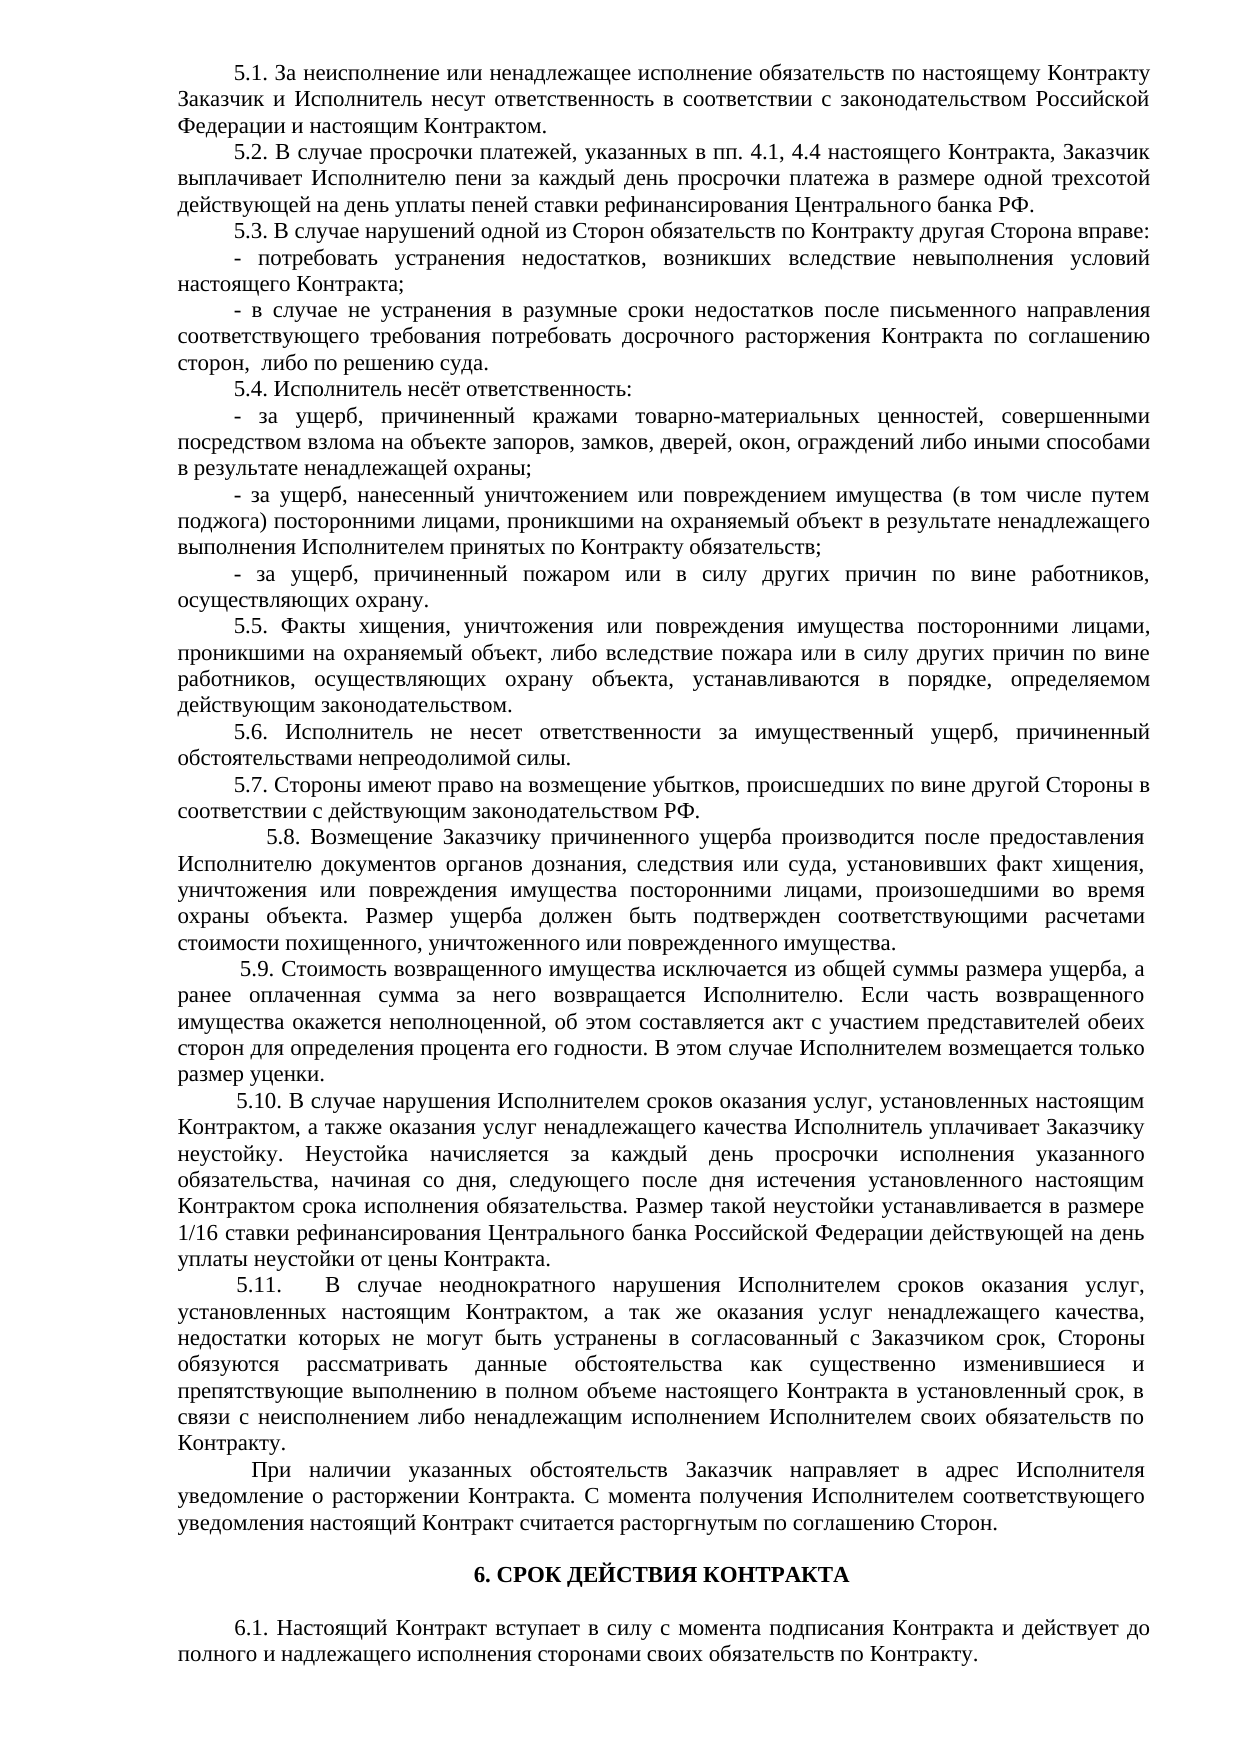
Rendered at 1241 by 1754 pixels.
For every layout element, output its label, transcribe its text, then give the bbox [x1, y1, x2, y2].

text - за ущерб, причиненный пожаром или в силу других причин по вине работников, осуществляющих охрану. [177, 560, 1152, 612]
text 5.7. Стороны имеют право на возмещение убытков, происшедших по вине другой Стороны в соответствии с действующим законодательством РФ. [177, 771, 1152, 823]
text 5.10. В случае нарушения Исполнителем сроков оказания услуг, установленных настоящим Контрактом, а также оказания услуг ненадлежащего качества Исполнитель уплачивает Заказчику неустойку. Неустойка начисляется за каждый день просрочки исполнения указанного обязательства, начиная со дня, следующего после дня истечения установленного настоящим Контрактом срока исполнения обязательства. Размер такой неустойки устанавливается в размере 1/16 ставки рефинансирования Центрального банка Российской Федерации действующей на день уплаты неустойки от цены Контракта. [177, 1087, 1146, 1271]
text 5.3. В случае нарушений одной из Сторон обязательств по Контракту другая Сторона вправе: [177, 217, 1152, 243]
text 5.1. За неисполнение или ненадлежащее исполнение обязательств по настоящему Контракту Заказчик и Исполнитель несут ответственность в соответствии с законодательством Российской Федерации и настоящим Контрактом. [177, 59, 1152, 138]
text - потребовать устранения недостатков, возникших вследствие невыполнения условий настоящего Контракта; [177, 243, 1152, 296]
text - в случае не устранения в разумные сроки недостатков после письменного направления соответствующего требования потребовать досрочного расторжения Контракта по соглашению сторон, либо по решению суда. [177, 296, 1152, 375]
text 5.8. Возмещение Заказчику причиненного ущерба производится после предоставления Исполнителю документов органов дознания, следствия или суда, установивших факт хищения, уничтожения или повреждения имущества посторонними лицами, произошедшими во время охраны объекта. Размер ущерба должен быть подтвержден соответствующими расчетами стоимости похищенного, уничтоженного или поврежденного имущества. [177, 823, 1146, 955]
text При наличии указанных обстоятельств Заказчик направляет в адрес Исполнителя уведомление о расторжении Контракта. С момента получения Исполнителем соответствующего уведомления настоящий Контракт считается расторгнутым по соглашению Сторон. [177, 1456, 1146, 1535]
text - за ущерб, причиненный кражами товарно-материальных ценностей, совершенными посредством взлома на объекте запоров, замков, дверей, окон, ограждений либо иными способами в результате ненадлежащей охраны; [177, 402, 1152, 481]
text 5.11. В случае неоднократного нарушения Исполнителем сроков оказания услуг, установленных настоящим Контрактом, а так же оказания услуг ненадлежащего качества, недостатки которых не могут быть устранены в согласованный с Заказчиком срок, Стороны обязуются рассматривать данные обстоятельства как существенно изменившиеся и препятствующие выполнению в полном объеме настоящего Контракта в установленный срок, в связи с неисполнением либо ненадлежащим исполнением Исполнителем своих обязательств по Контракту. [177, 1271, 1146, 1456]
text - за ущерб, нанесенный уничтожением или повреждением имущества (в том числе путем поджога) посторонними лицами, проникшими на охраняемый объект в результате ненадлежащего выполнения Исполнителем принятых по Контракту обязательств; [177, 481, 1152, 560]
text 5.5. Факты хищения, уничтожения или повреждения имущества посторонними лицами, проникшими на охраняемый объект, либо вследствие пожара или в силу других причин по вине работников, осуществляющих охрану объекта, устанавливаются в порядке, определяемом действующим законодательством. [177, 612, 1152, 718]
text 5.4. Исполнитель несёт ответственность: [177, 375, 1152, 402]
text 6.1. Настоящий Контракт вступает в силу с момента подписания Контракта и действует до полного и надлежащего исполнения сторонами своих обязательств по Контракту. [177, 1614, 1152, 1667]
text 6. СРОК ДЕЙСТВИЯ КОНТРАКТА [177, 1561, 1146, 1588]
text 5.9. Стоимость возвращенного имущества исключается из общей суммы размера ущерба, а ранее оплаченная сумма за него возвращается Исполнителю. Если часть возвращенного имущества окажется неполноценной, об этом составляется акт с участием представителей обеих сторон для определения процента его годности. В этом случае Исполнителем возмещается только размер уценки. [177, 955, 1146, 1087]
text 5.6. Исполнитель не несет ответственности за имущественный ущерб, причиненный обстоятельствами непреодолимой силы. [177, 718, 1152, 771]
text 5.2. В случае просрочки платежей, указанных в пп. 4.1, 4.4 настоящего Контракта, Заказчик выплачивает Исполнителю пени за каждый день просрочки платежа в размере одной трехсотой действующей на день уплаты пеней ставки рефинансирования Центрального банка РФ. [177, 138, 1152, 217]
